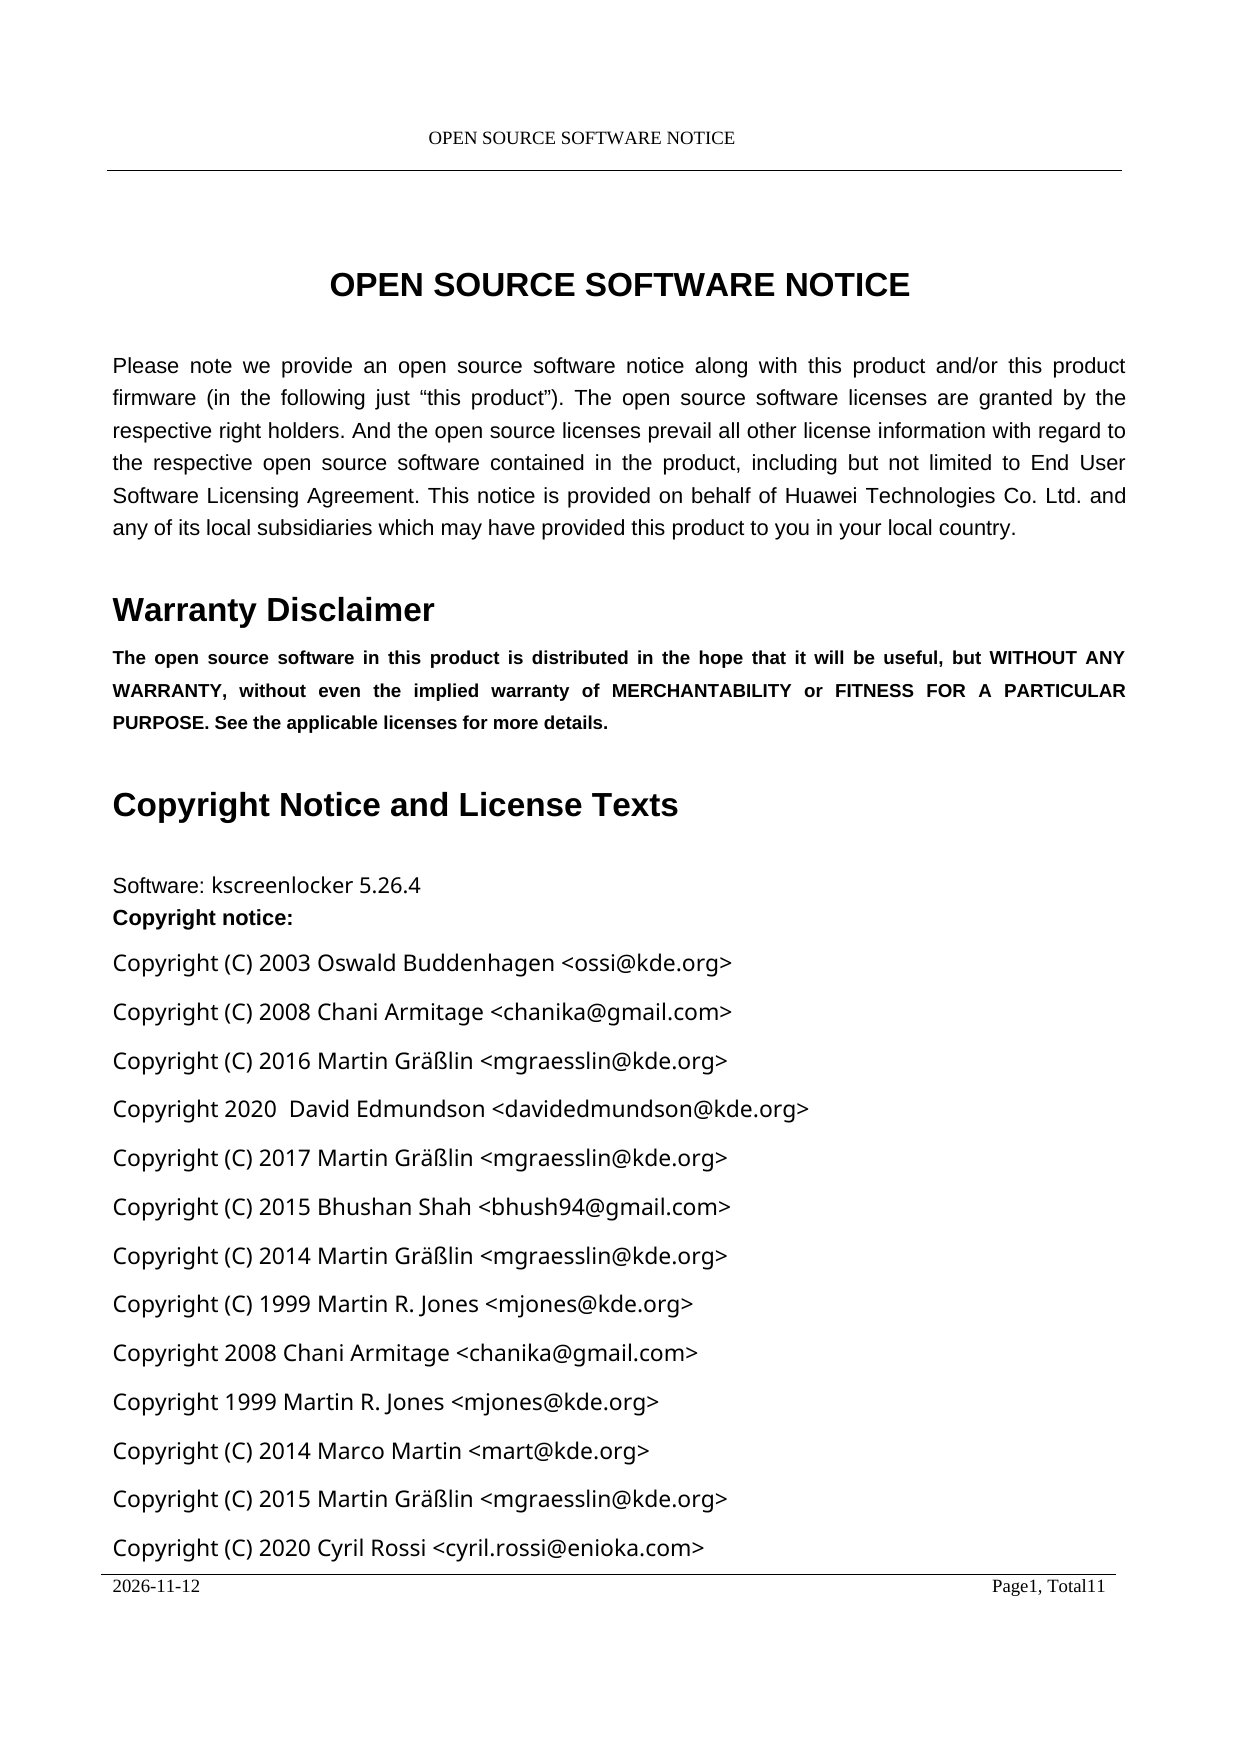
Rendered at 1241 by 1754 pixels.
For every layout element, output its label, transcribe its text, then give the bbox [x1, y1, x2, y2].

text OPEN SOURCE SOFTWARE NOTICE [112, 251, 1128, 316]
text The open source software in this product is distributed in the hope that it will be useful, but WITHOUT ANY WARRANTY, without even the implied warranty of MERCHANTABILITY or FITNESS FOR A PARTICULAR PURPOSE. See the applicable licenses for more details. [112, 641, 1128, 739]
text Please note we provide an open source software notice along with this product and/or this product firmware (in the following just “this product”). The open source software licenses are granted by the respective right holders. And the open source licenses prevail all other license information with regard to the respective open source software contained in the product, including but not limited to End User Software Licensing Agreement. This notice is provided on behalf of Huawei Technologies Co. Ltd. and any of its local subsidiaries which may have provided this product to you in your local country. [112, 349, 1128, 544]
text Copyright Notice and License Texts [112, 771, 1128, 836]
text Copyright notice: [112, 901, 1128, 934]
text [112, 947, 1128, 1564]
text Software: kscreenlocker 5.26.4 [112, 869, 1128, 901]
text Warranty Disclaimer [112, 576, 1128, 641]
